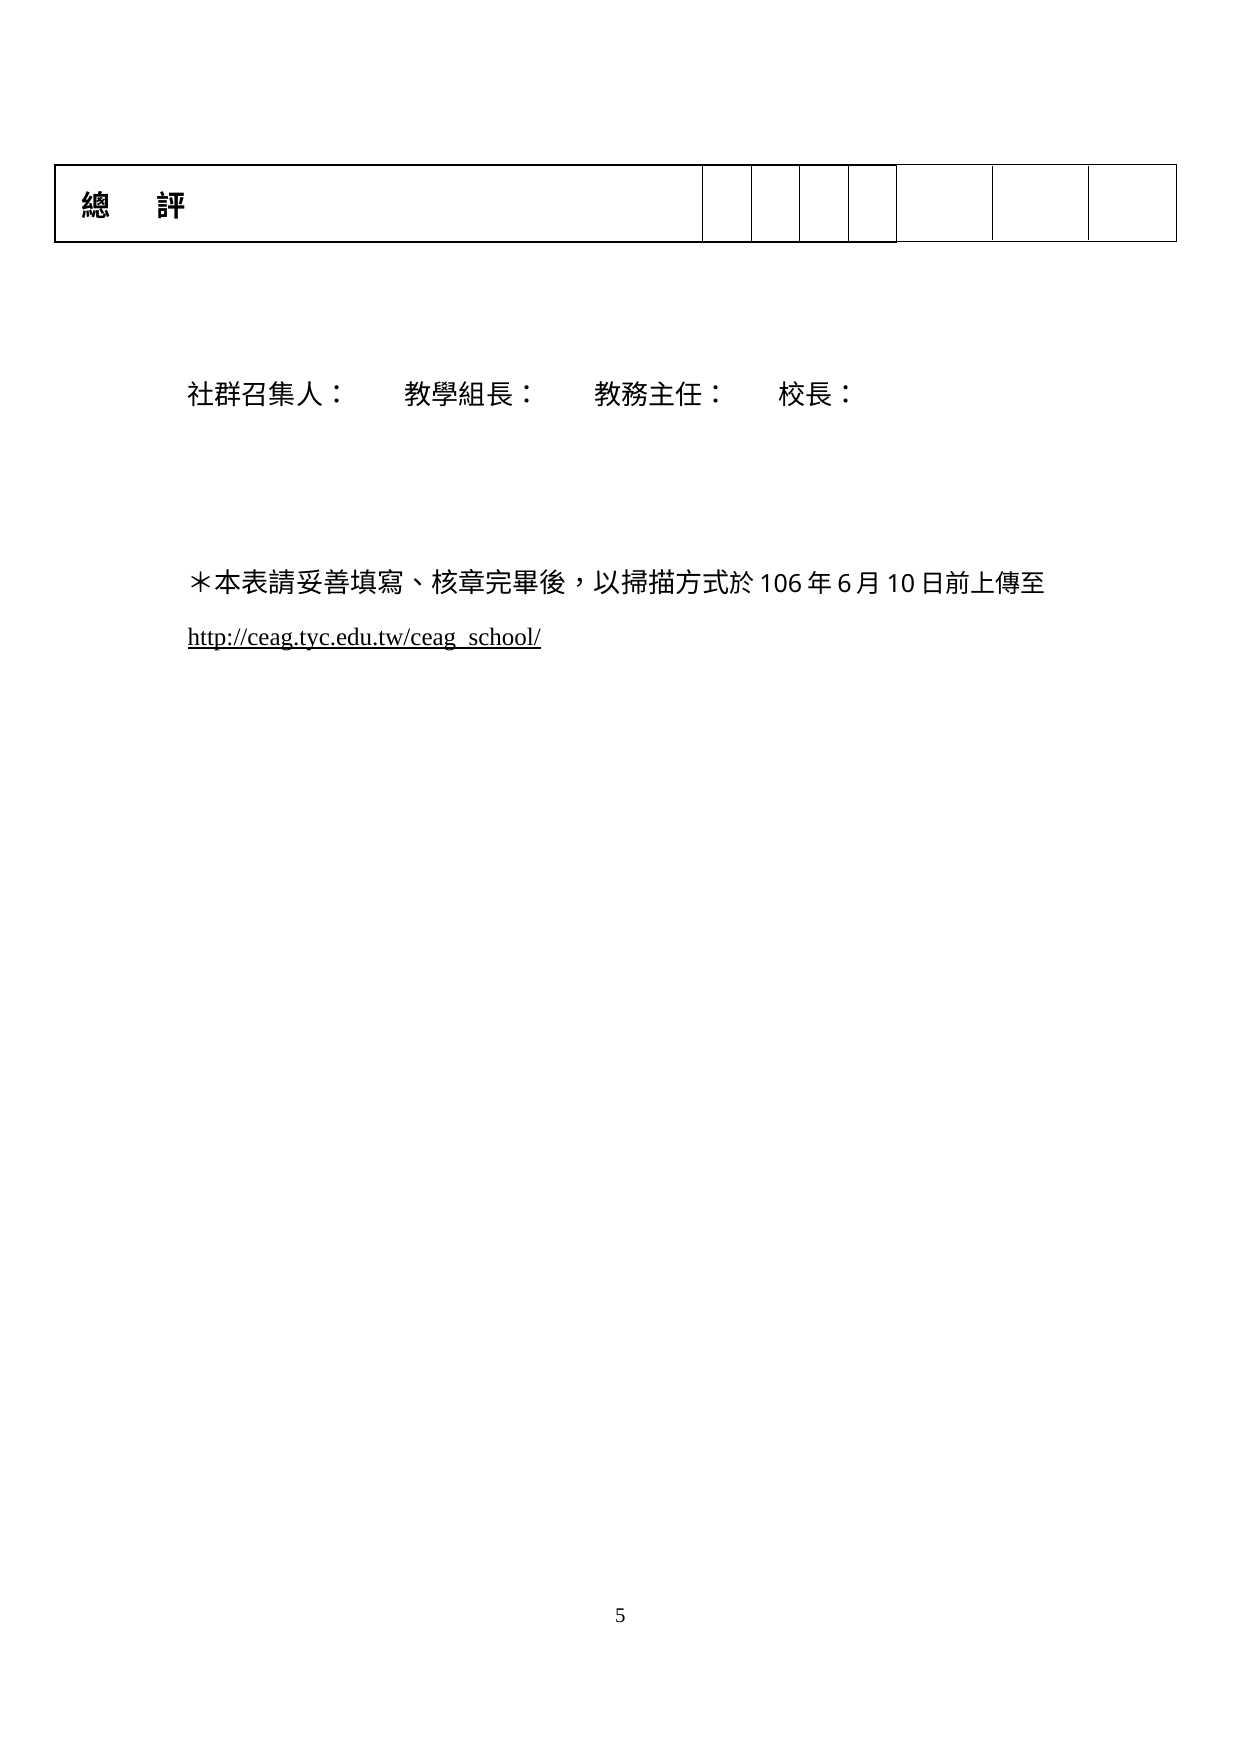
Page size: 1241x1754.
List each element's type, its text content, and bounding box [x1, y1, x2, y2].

table_cell [800, 166, 848, 241]
table_cell [1088, 165, 1176, 241]
table_cell [992, 165, 1088, 241]
table_cell 總 評 [56, 166, 702, 241]
table_cell [752, 166, 799, 241]
table_cell [897, 165, 992, 241]
table_cell [849, 166, 896, 241]
table_cell [703, 166, 751, 241]
text 社群召集人： 教學組長： 教務主任： 校長： [187, 355, 1053, 430]
text ＊本表請妥善填寫、核章完畢後，以掃描方式於106年6月10日前上傳至http://ceag.tyc.edu.tw/ceag_school/ [187, 543, 1053, 655]
